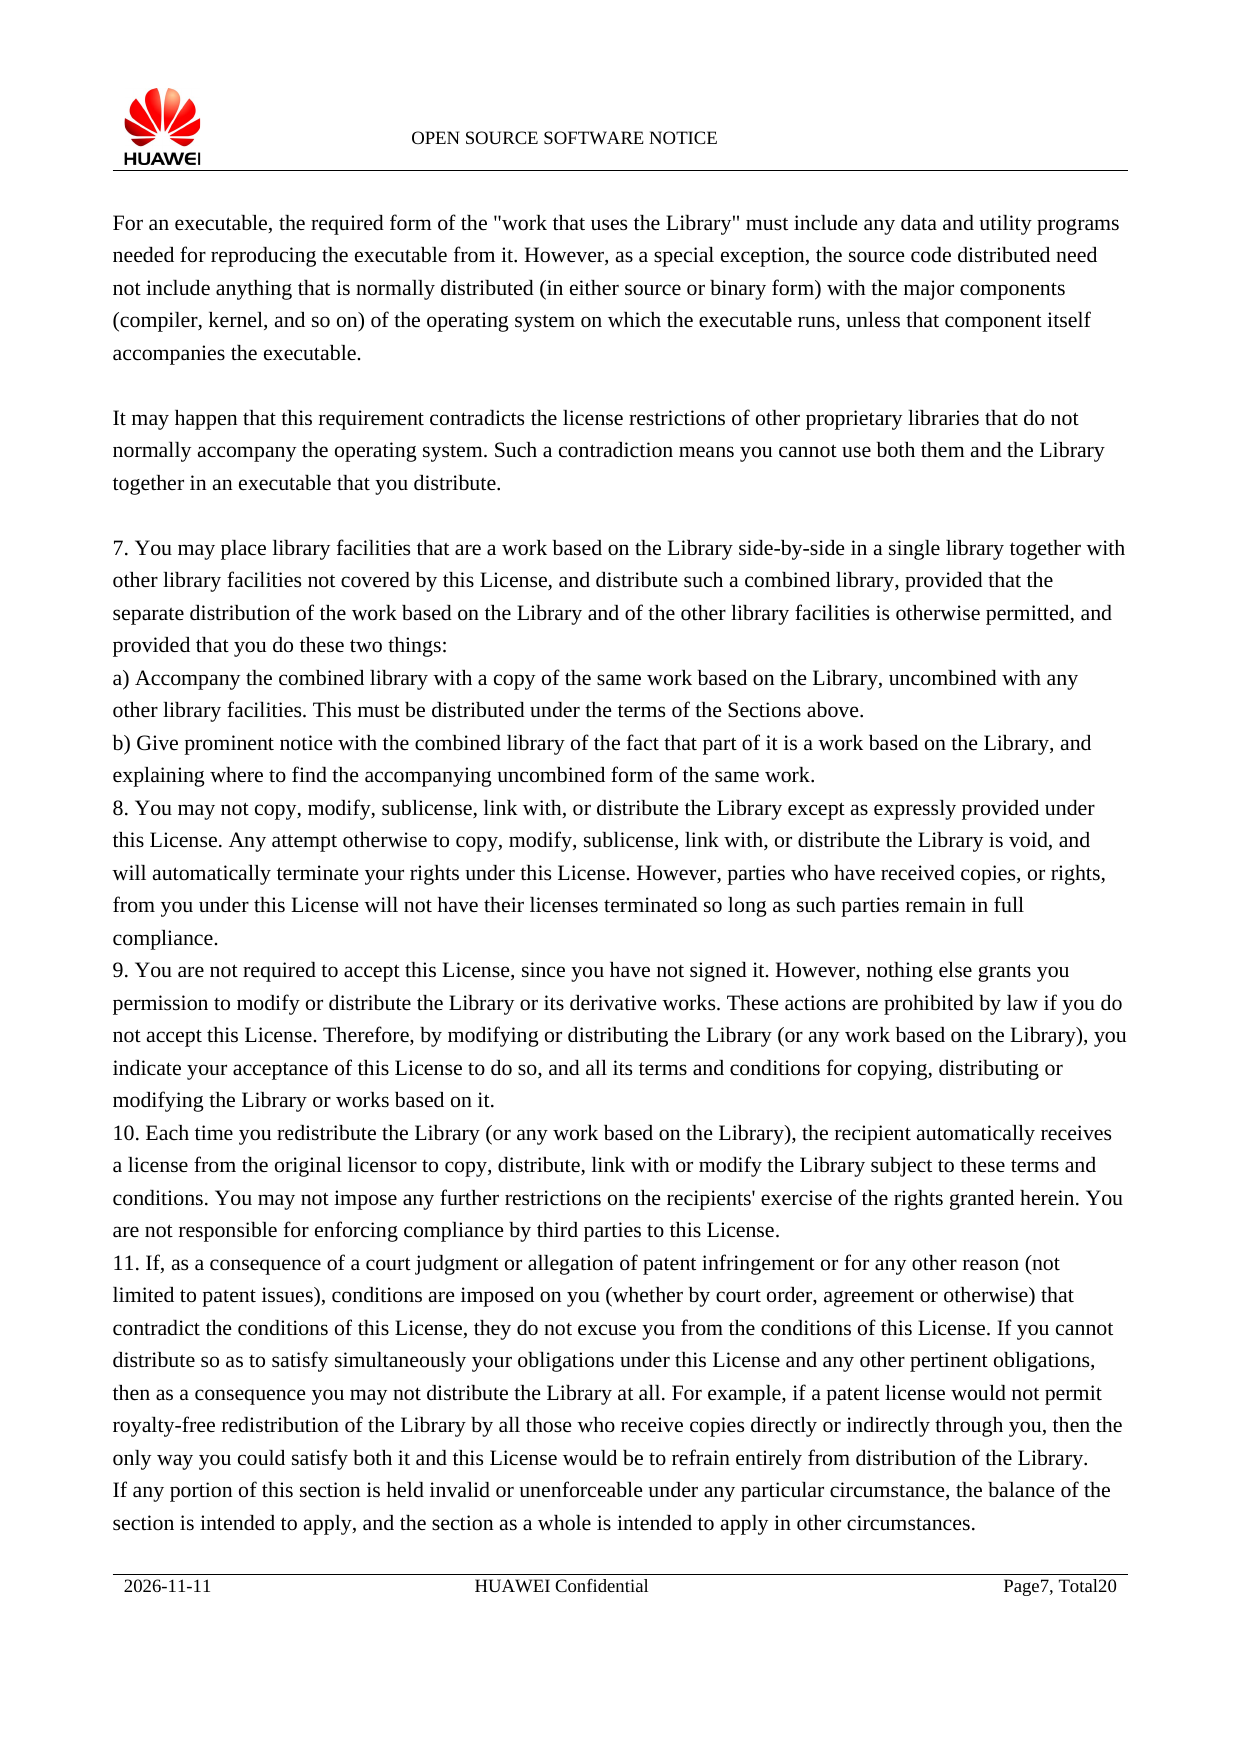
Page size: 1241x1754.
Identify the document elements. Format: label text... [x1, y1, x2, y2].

picture [124, 88, 201, 165]
